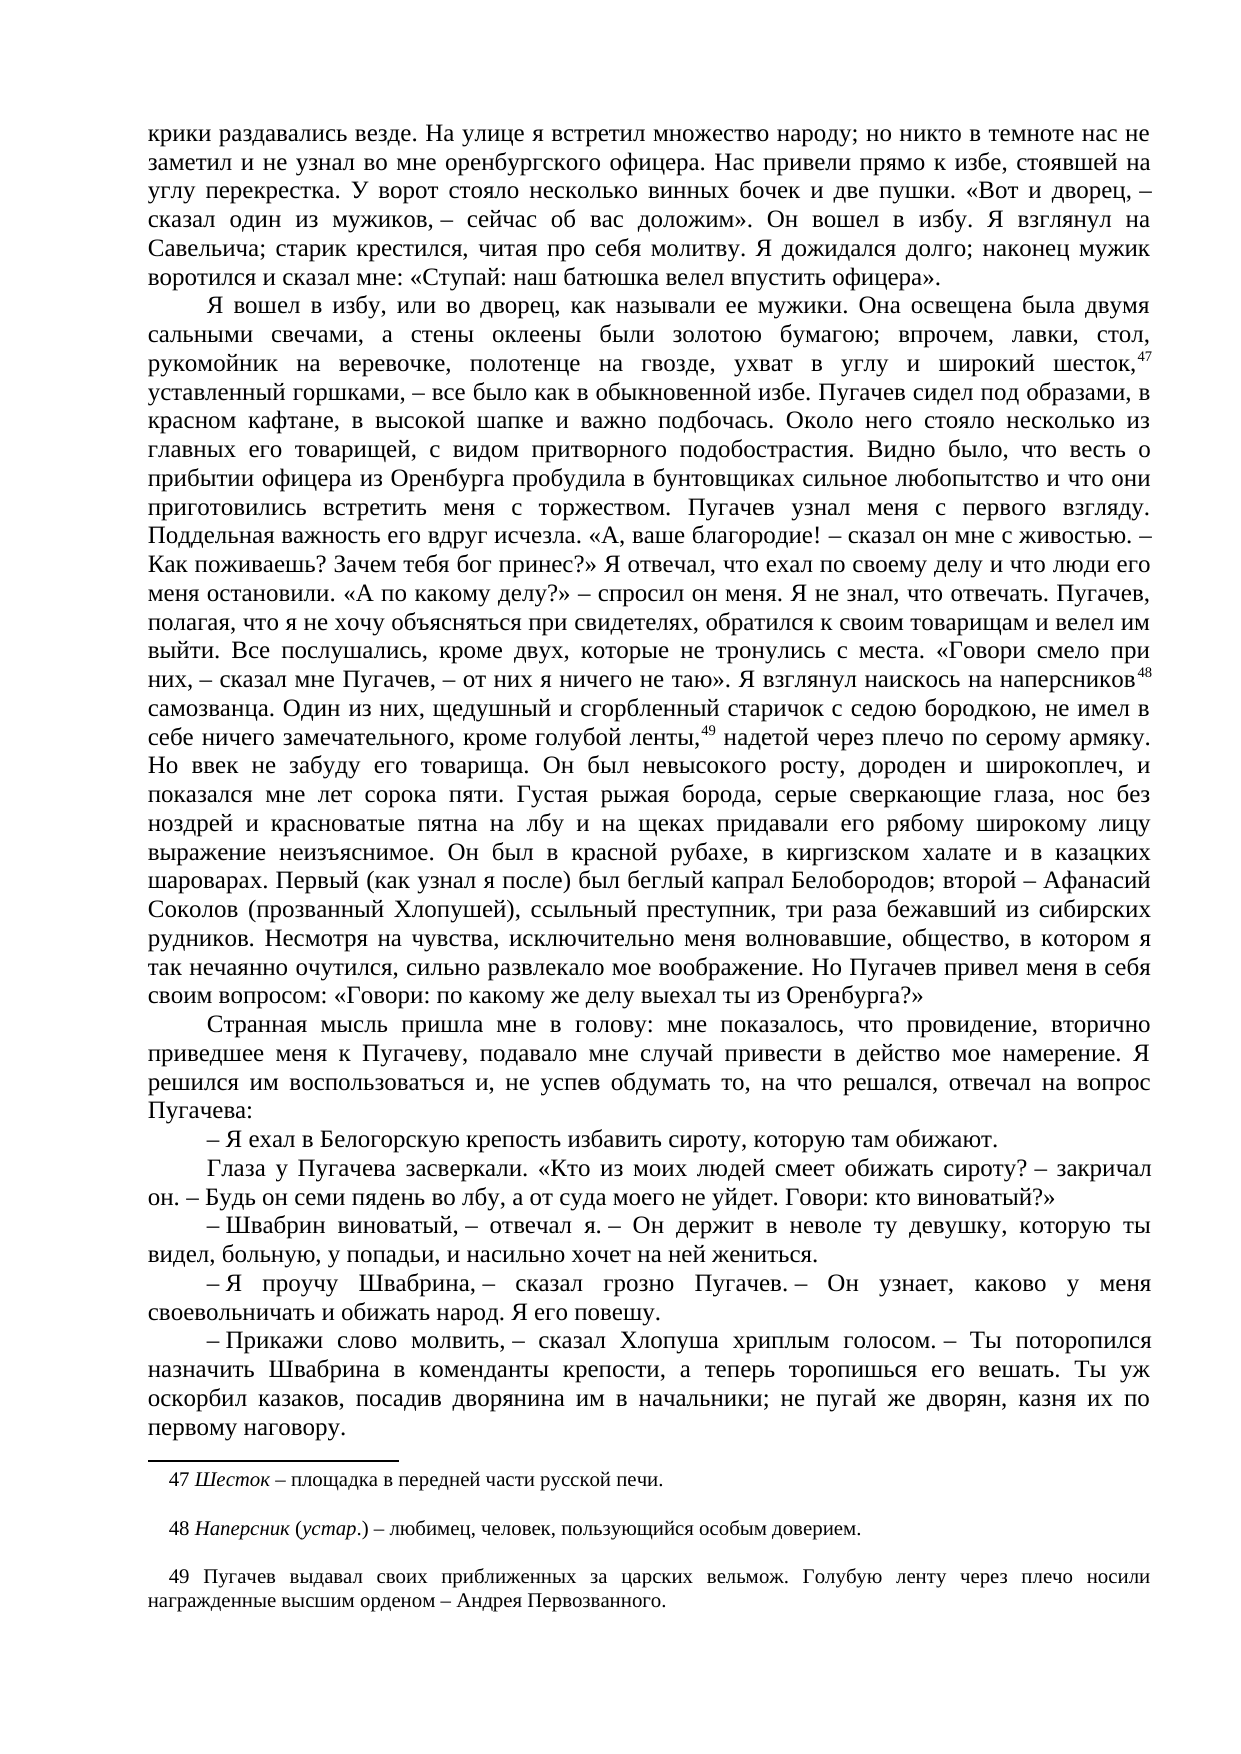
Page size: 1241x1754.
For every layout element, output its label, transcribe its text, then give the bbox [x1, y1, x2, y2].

text Глаза у Пугачева засверкали. «Кто из моих людей смеет обижать сироту? – закричал он. – Будь он семи пядень во лбу, а от суда моего не уйдет. Говори: кто виноватый?» [148, 1153, 1152, 1211]
text – Прикажи слово молвить, – сказал Хлопуша хриплым голосом. – Ты поторопился назначить Швабрина в коменданты крепости, а теперь торопишься его вешать. Ты уж оскорбил казаков, посадив дворянина им в начальники; не пугай же дворян, казня их по первому наговору. [148, 1326, 1152, 1441]
text Я вошел в избу, или во дворец, как называли ее мужики. Она освещена была двумя сальными свечами, а стены оклеены были золотою бумагою; впрочем, лавки, стол, рукомойник на веревочке, полотенце на гвозде, ухват в углу и широкий шесток, уставленный горшками, – все было как в обыкновенной избе. Пугачев сидел под образами, в красном кафтане, в высокой шапке и важно подбочась. Около него стояло несколько из главных его товарищей, с видом притворного подобострастия. Видно было, что весть о прибытии офицера из Оренбурга пробудила в бунтовщиках сильное любопытство и что они приготовились встретить меня с торжеством. Пугачев узнал меня с первого взгляду. Поддельная важность его вдруг исчезла. «А, ваше благородие! – сказал он мне с живостью. – Как поживаешь? Зачем тебя бог принес?» Я отвечал, что ехал по своему делу и что люди его меня остановили. «А по какому делу?» – спросил он меня. Я не знал, что отвечать. Пугачев, полагая, что я не хочу объясняться при свидетелях, обратился к своим товарищам и велел им выйти. Все послушались, кроме двух, которые не тронулись с места. «Говори смело при них, – сказал мне Пугачев, – от них я ничего не таю». Я взглянул наискось на наперсников самозванца. Один из них, щедушный и сгорбленный старичок с седою бородкою, не имел в себе ничего замечательного, кроме голубой ленты, надетой через плечо по серому армяку. Но ввек не забуду его товарища. Он был невысокого росту, дороден и широкоплеч, и показался мне лет сорока пяти. Густая рыжая борода, серые сверкающие глаза, нос без ноздрей и красноватые пятна на лбу и на щеках придавали его рябому широкому лицу выражение неизъяснимое. Он был в красной рубахе, в киргизском халате и в казацких шароварах. Первый (как узнал я после) был беглый капрал Белобородов; второй – Афанасий Соколов (прозванный Хлопушей), ссыльный преступник, три раза бежавший из сибирских рудников. Несмотря на чувства, исключительно меня волновавшие, общество, в котором я так нечаянно очутился, сильно развлекало мое воображение. Но Пугачев привел меня в себя своим вопросом: «Говори: по какому же делу выехал ты из Оренбурга?» [148, 291, 1152, 1009]
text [148, 118, 1152, 291]
text Странная мысль пришла мне в голову: мне показалось, что провидение, вторично приведшее меня к Пугачеву, подавало мне случай привести в действо мое намерение. Я решился им воспользоваться и, не успев обдумать то, на что решался, отвечал на вопрос Пугачева: [148, 1009, 1152, 1124]
text – Швабрин виноватый, – отвечал я. – Он держит в неволе ту девушку, которую ты видел, больную, у попадьи, и насильно хочет на ней жениться. [148, 1211, 1152, 1268]
text – Я проучу Швабрина, – сказал грозно Пугачев. – Он узнает, каково у меня своевольничать и обижать народ. Я его повешу. [148, 1268, 1152, 1326]
text – Я ехал в Белогорскую крепость избавить сироту, которую там обижают. [148, 1124, 1152, 1153]
